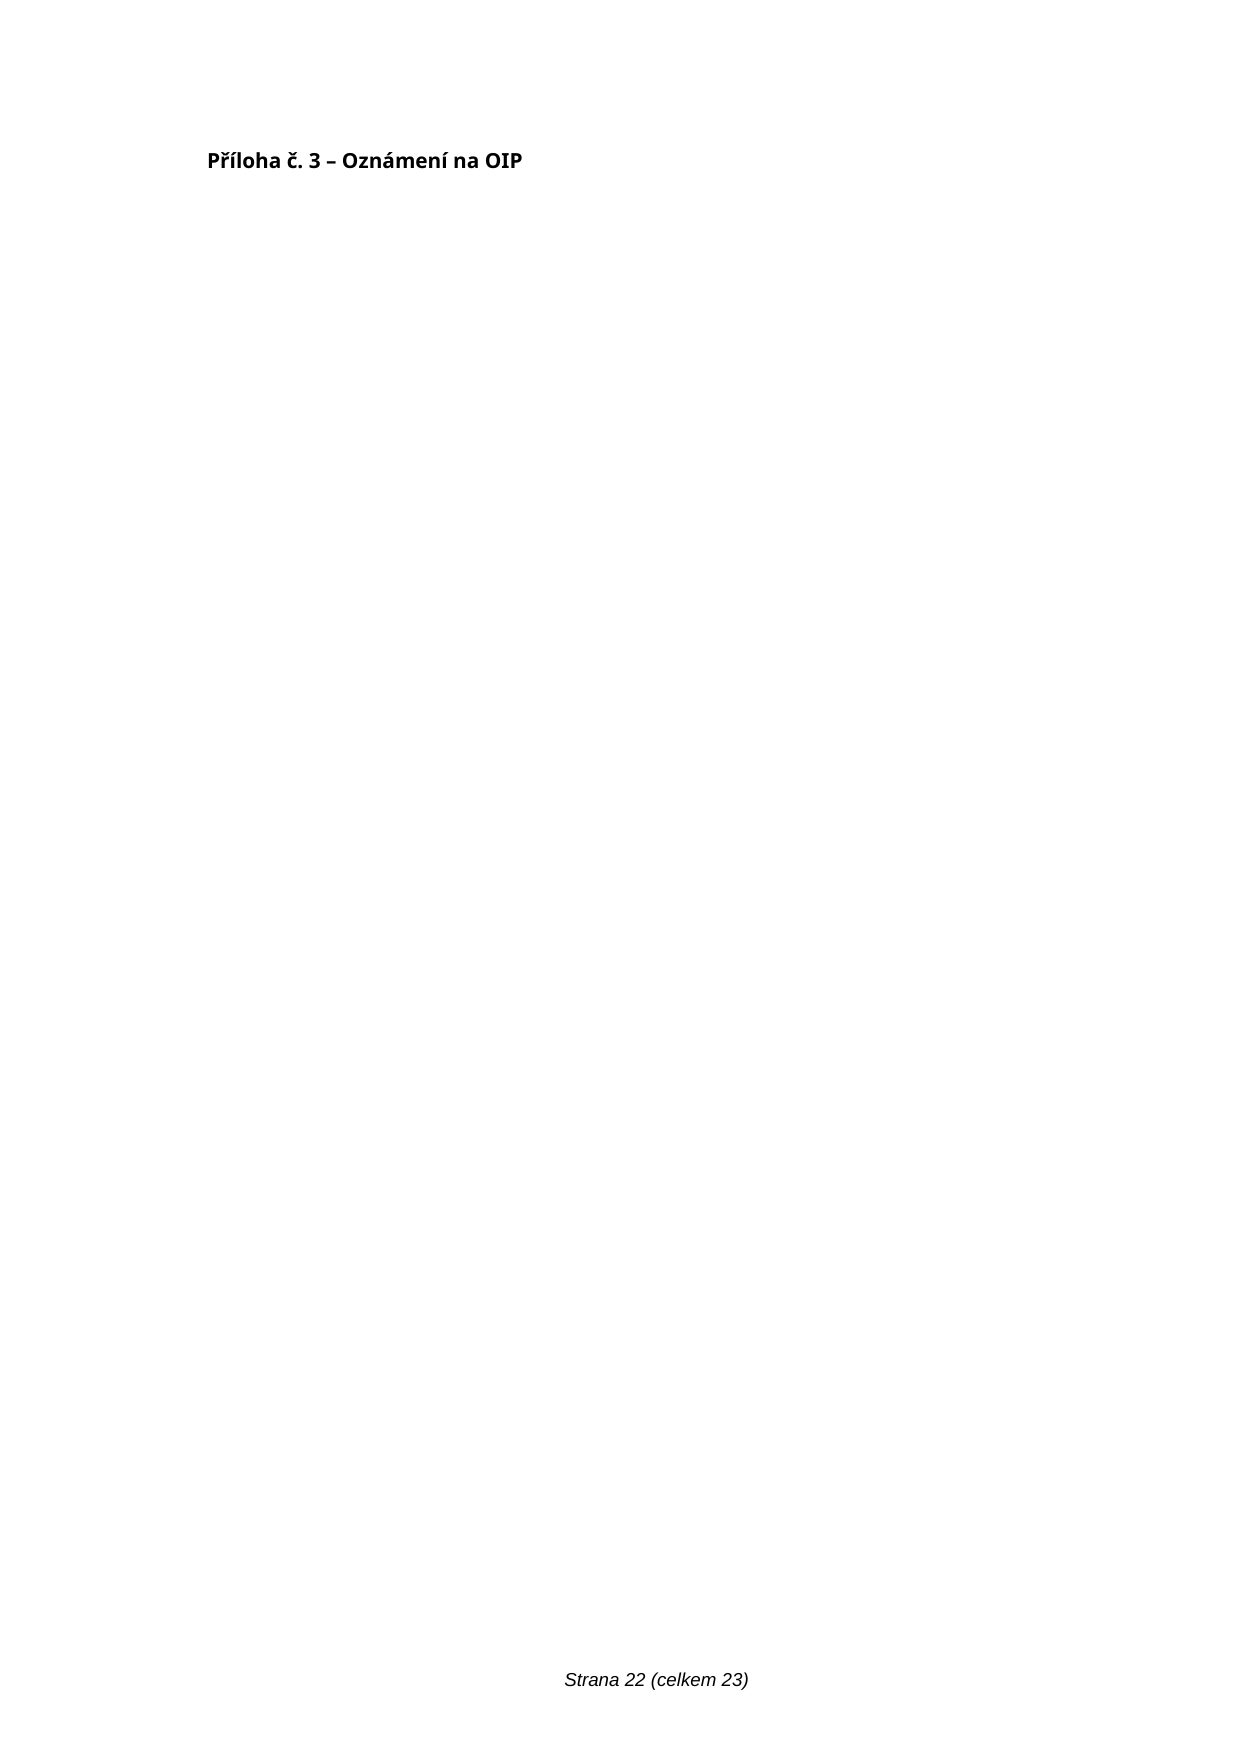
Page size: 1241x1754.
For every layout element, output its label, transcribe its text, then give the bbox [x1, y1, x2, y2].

text Příloha č. 3 – Oznámení na OIP [207, 145, 1167, 174]
